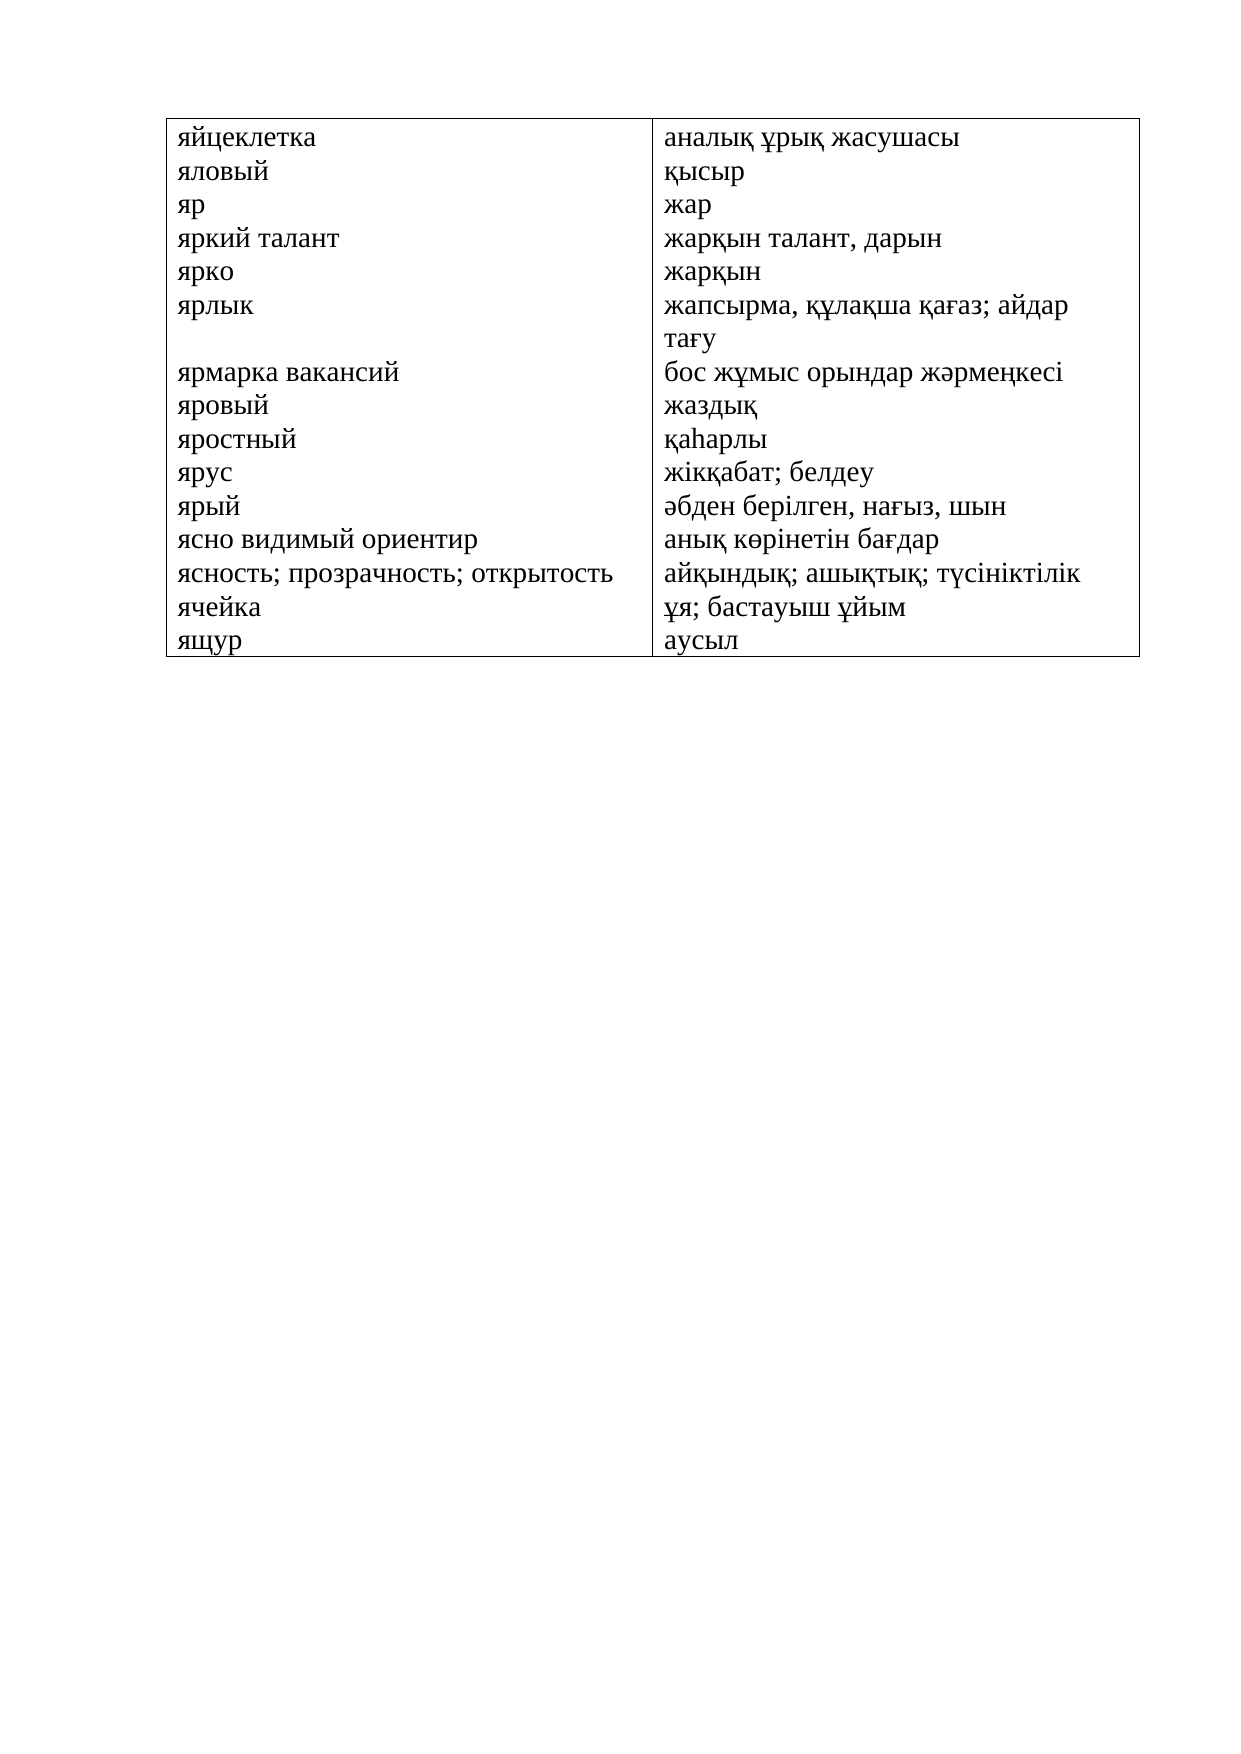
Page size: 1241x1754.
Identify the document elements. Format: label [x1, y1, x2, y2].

table_header [653, 119, 1139, 656]
table_header [167, 119, 652, 656]
